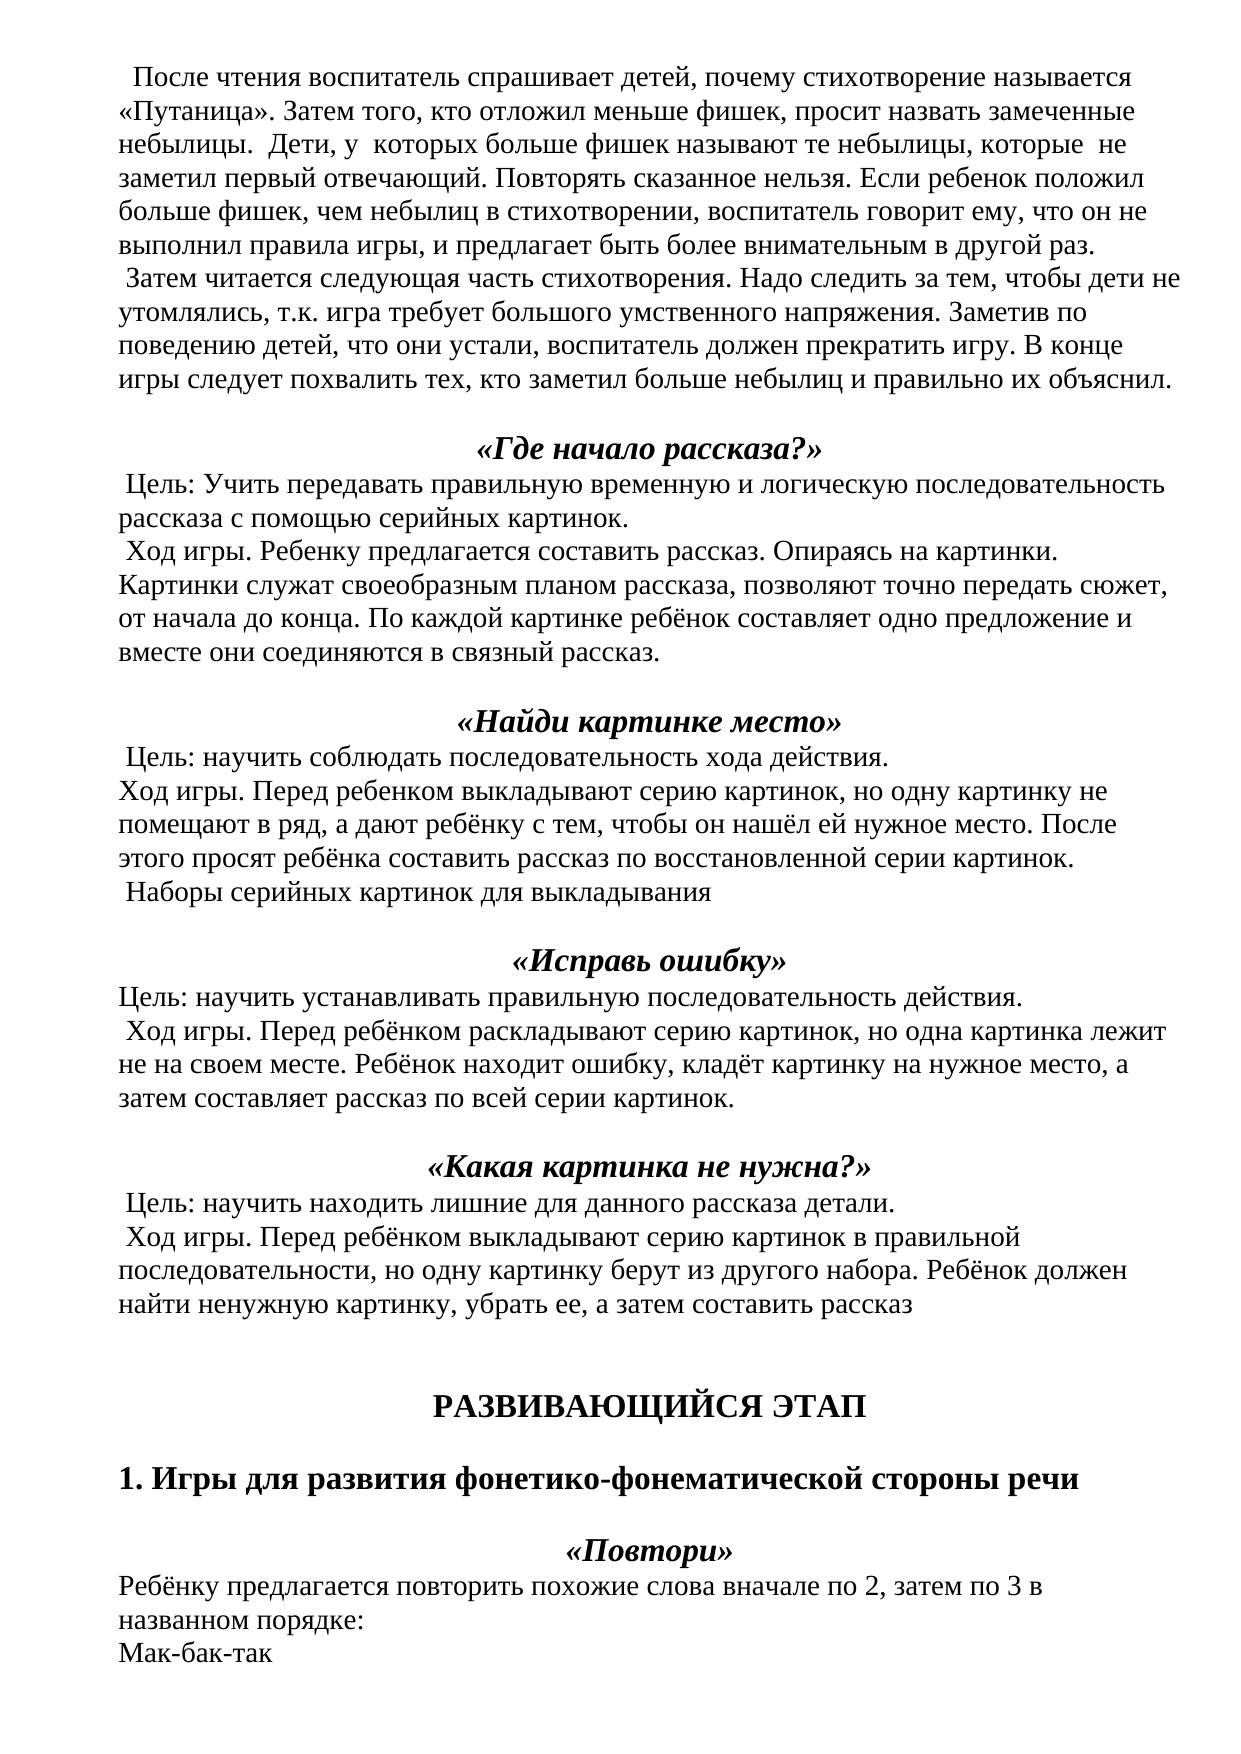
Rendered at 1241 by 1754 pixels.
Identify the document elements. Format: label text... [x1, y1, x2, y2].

text Мак-бак-так [118, 1636, 1181, 1669]
text Наборы серийных картинок для выкладывания [118, 874, 1181, 907]
text Цель: научить устанавливать правильную последовательность действия. [118, 979, 1181, 1013]
text «Исправь ошибку» [118, 941, 1181, 979]
text Ход игры. Ребенку предлагается составить рассказ. Опираясь на картинки. Картинки служат своеобразным планом рассказа, позволяют точно передать сюжет, от начала до конца. По каждой картинке ребёнок составляет одно предложение и вместе они соединяются в связный рассказ. [118, 533, 1181, 668]
text 1. Игры для развития фонетико-фонематической стороны речи [118, 1458, 1181, 1497]
text Ход игры. Перед ребенком выкладывают серию картинок, но одну картинку не помещают в ряд, а дают ребёнку с тем, чтобы он нашёл ей нужное место. После этого просят ребёнка составить рассказ по восстановленной серии картинок. [118, 773, 1181, 874]
text Цель: Учить передавать правильную временную и логическую последовательность рассказа с помощью серийных картинок. [118, 466, 1181, 533]
text Ход игры. Перед ребёнком раскладывают серию картинок, но одна картинка лежит не на своем месте. Ребёнок находит ошибку, кладёт картинку на нужное место, а затем составляет рассказ по всей серии картинок. [118, 1013, 1181, 1113]
text После чтения воспитатель спрашивает детей, почему стихотворение называется «Путаница». Затем того, кто отложил меньше фишек, просит назвать замеченные небылицы. Дети, у которых больше фишек называют те небылицы, которые не заметил первый отвечающий. Повторять сказанное нельзя. Если ребенок положил больше фишек, чем небылиц в стихотворении, воспитатель говорит ему, что он не выполнил правила игры, и предлагает быть более внимательным в другой раз. [118, 59, 1181, 260]
text Ребёнку предлагается повторить похожие слова вначале по 2, затем по 3 в названном порядке: [118, 1568, 1181, 1636]
text «Найди картинке место» [118, 701, 1181, 739]
text «Повтори» [118, 1530, 1181, 1568]
text «Какая картинка не нужна?» [118, 1147, 1181, 1185]
text РАЗВИВАЮЩИЙСЯ ЭТАП [118, 1386, 1181, 1425]
text Затем читается следующая часть стихотворения. Надо следить за тем, чтобы дети не утомлялись, т.к. игра требует большого умственного напряжения. Заметив по поведению детей, что они устали, воспитатель должен прекратить игру. В конце игры следует похвалить тех, кто заметил больше небылиц и правильно их объяснил. [118, 260, 1181, 394]
text Цель: научить соблюдать последовательность хода действия. [118, 739, 1181, 773]
text Ход игры. Перед ребёнком выкладывают серию картинок в правильной последовательности, но одну картинку берут из другого набора. Ребёнок должен найти ненужную картинку, убрать ее, а затем составить рассказ [118, 1219, 1181, 1319]
text «Где начало рассказа?» [118, 428, 1181, 466]
text Цель: научить находить лишние для данного рассказа детали. [118, 1185, 1181, 1219]
